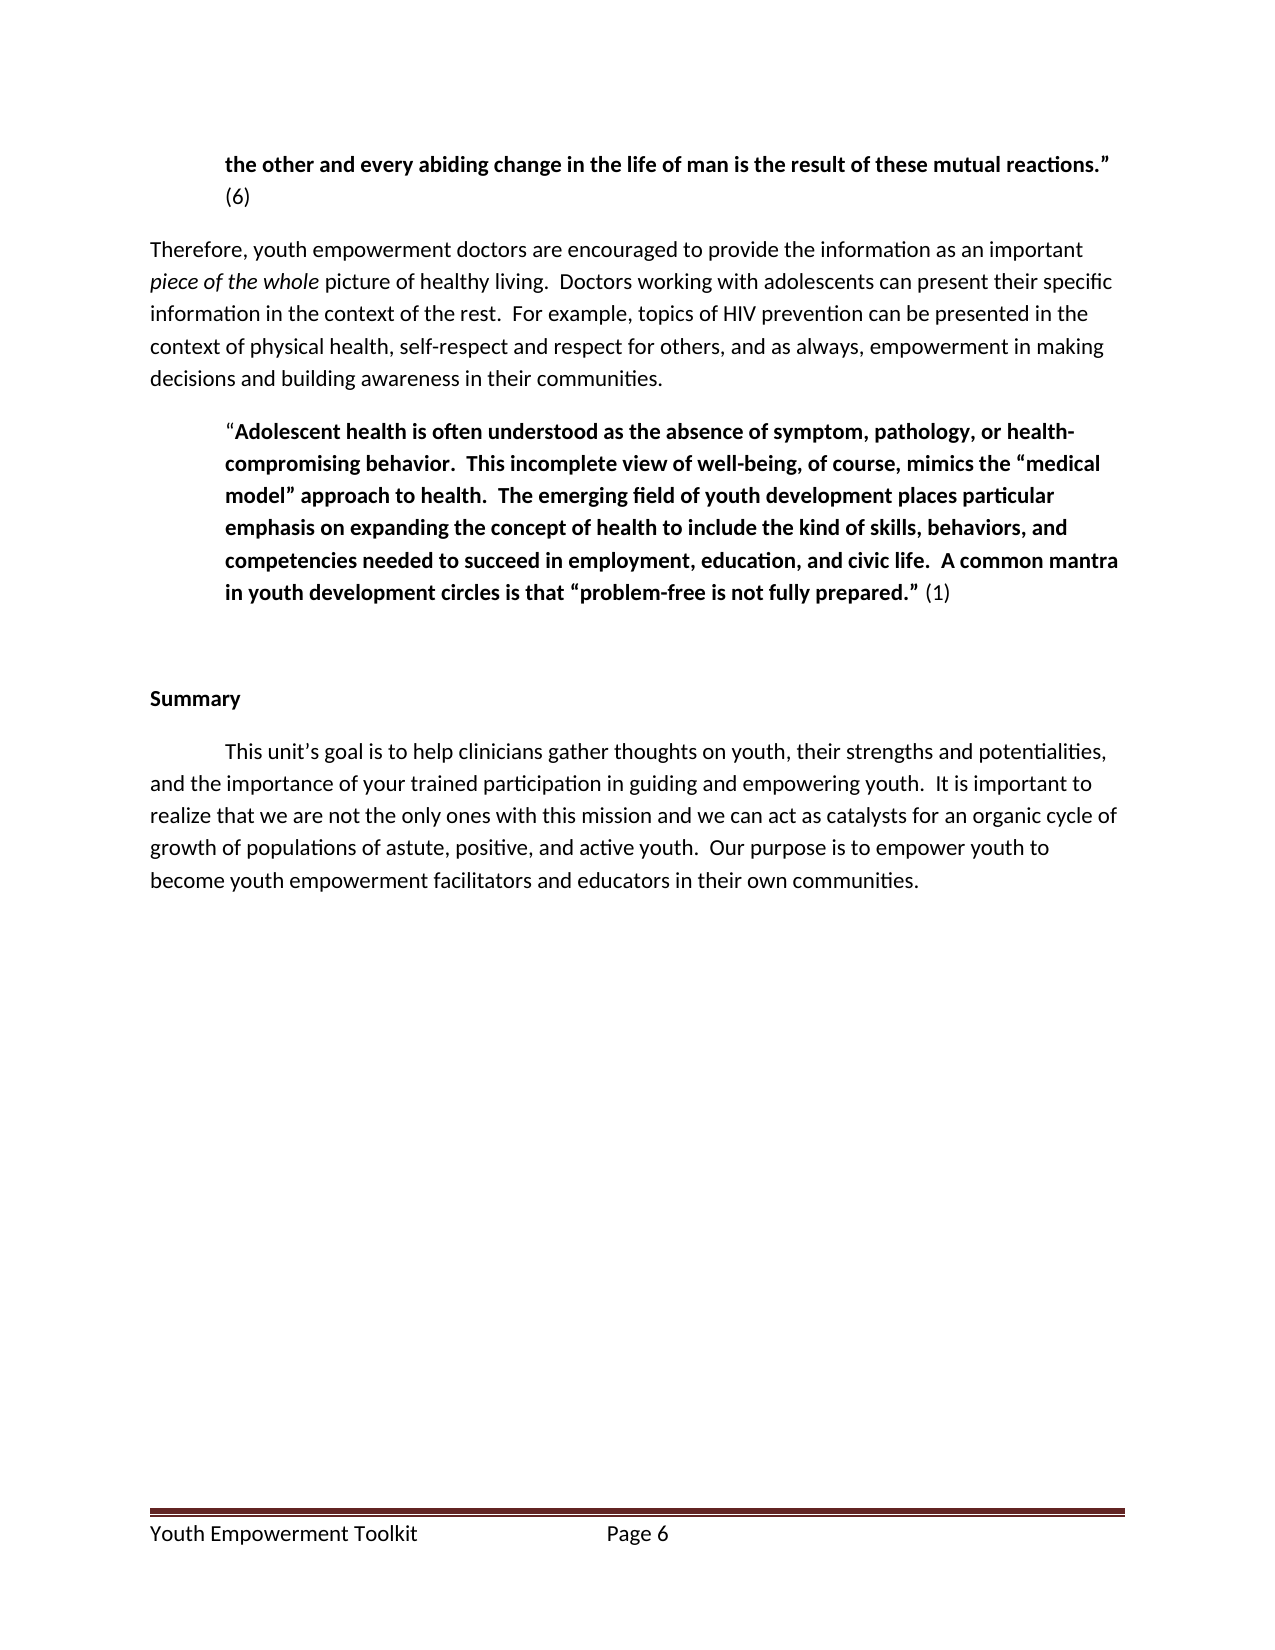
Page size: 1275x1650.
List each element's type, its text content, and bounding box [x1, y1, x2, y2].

text Therefore, youth empowerment doctors are encouraged to provide the information as an important piece of the whole picture of healthy living. Doctors working with adolescents can present their specific information in the context of the rest. For example, topics of HIV prevention can be presented in the context of physical health, self-respect and respect for others, and as always, empowerment in making decisions and building awareness in their communities. [150, 235, 1125, 392]
text This unit’s goal is to help clinicians gather thoughts on youth, their strengths and potentialities, and the importance of your trained participation in guiding and empowering youth. It is important to realize that we are not the only ones with this mission and we can act as catalysts for an organic cycle of growth of populations of astute, positive, and active youth. Our purpose is to empower youth to become youth empowerment facilitators and educators in their own communities. [150, 737, 1125, 894]
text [225, 150, 1125, 210]
text Summary [150, 684, 1125, 712]
text “Adolescent health is often understood as the absence of symptom, pathology, or health-compromising behavior. This incomplete view of well-being, of course, mimics the “medical model” approach to health. The emerging field of youth development places particular emphasis on expanding the concept of health to include the kind of skills, behaviors, and competencies needed to succeed in employment, education, and civic life. A common mantra in youth development circles is that “problem-free is not fully prepared.” (1) [225, 417, 1125, 606]
